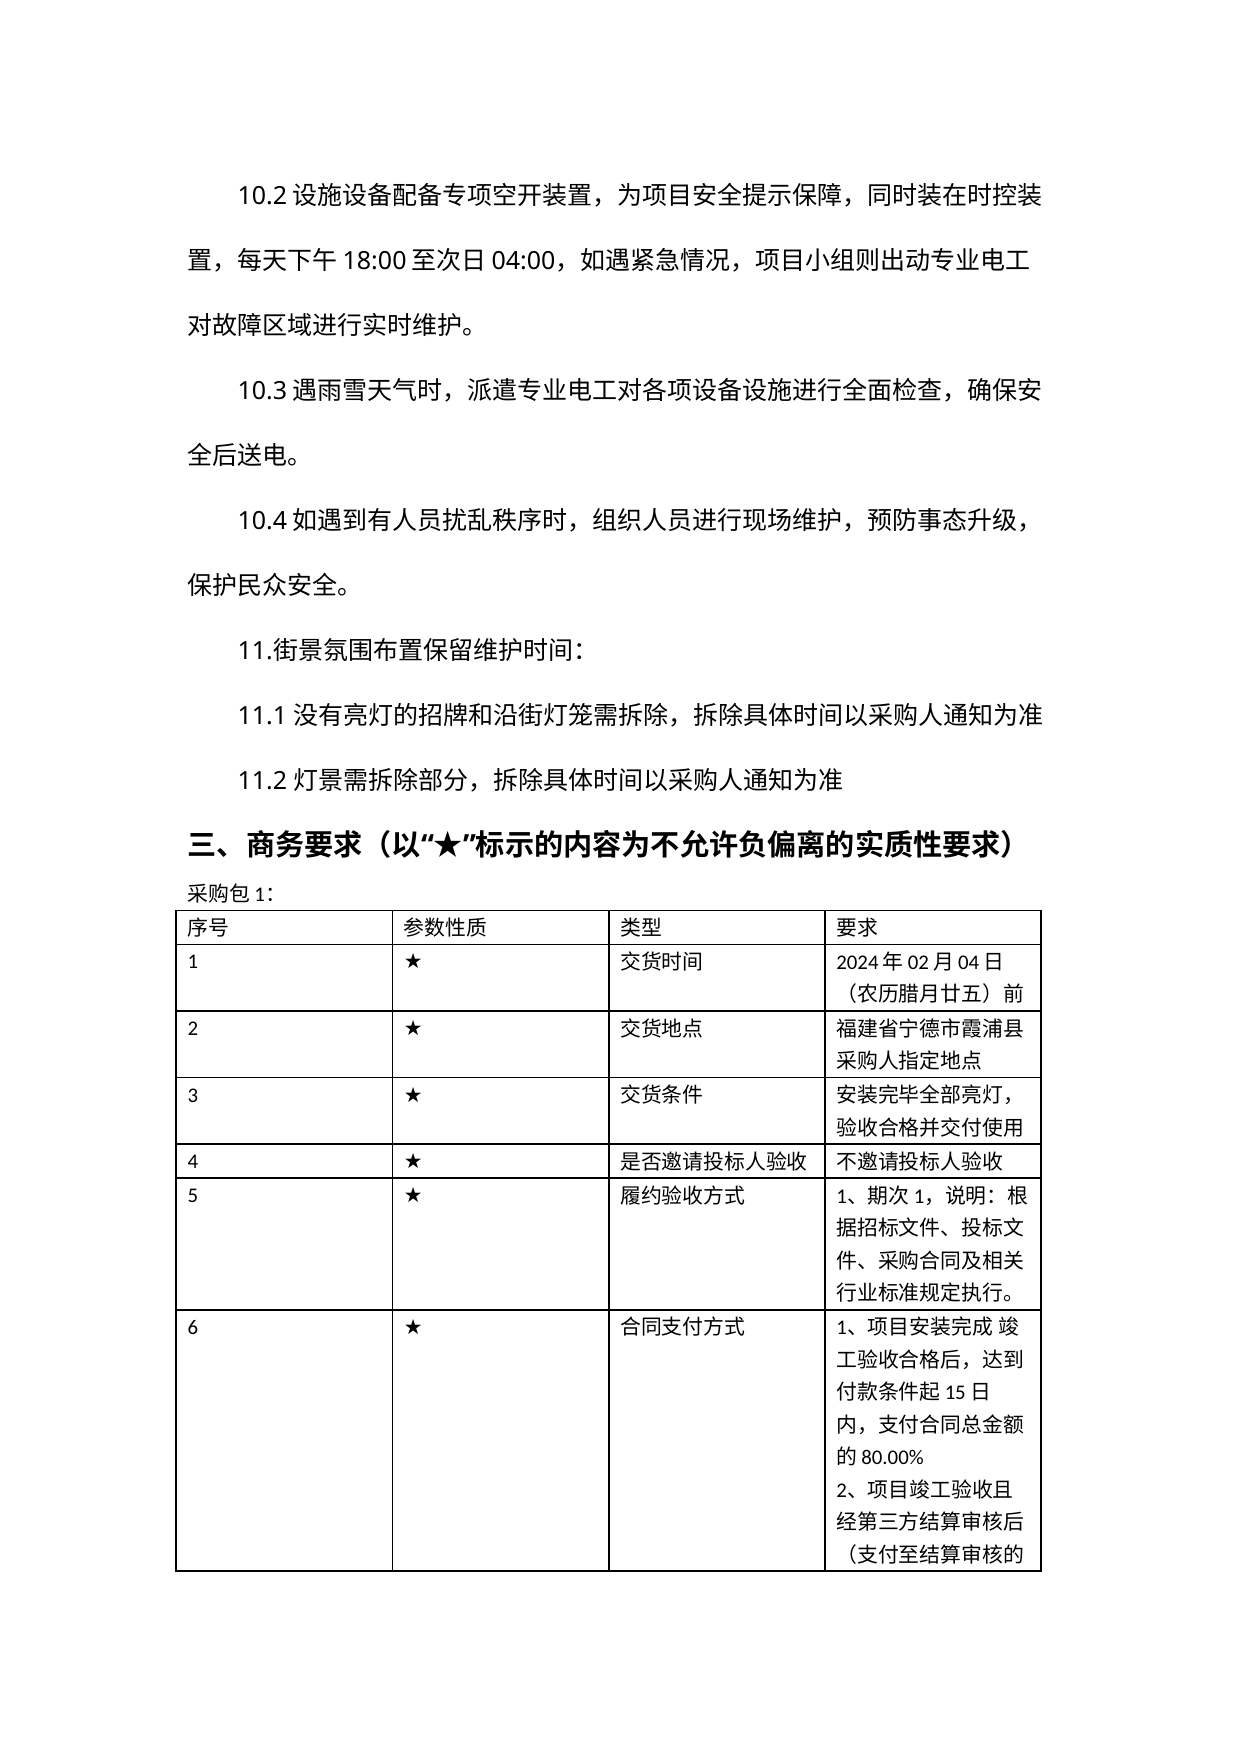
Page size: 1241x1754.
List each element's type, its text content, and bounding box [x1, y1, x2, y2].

table_cell 2 [177, 1012, 392, 1077]
table_cell 是否邀请投标人验收 [610, 1145, 824, 1177]
table_cell 6 [177, 1311, 392, 1570]
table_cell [826, 1311, 1040, 1570]
text 10.3遇雨雪天气时，派遣专业电工对各项设备设施进行全面检查，确保安全后送电。 [187, 357, 1053, 487]
table_cell 3 [177, 1078, 392, 1143]
table_cell ★ [393, 1078, 608, 1143]
table_cell 交货地点 [610, 1012, 824, 1077]
table_cell 福建省宁德市霞浦县采购人指定地点 [826, 1012, 1040, 1077]
text 三、商务要求（以“★”标示的内容为不允许负偏离的实质性要求） [187, 812, 1053, 877]
table_cell 合同支付方式 [610, 1311, 824, 1570]
table_cell 4 [177, 1145, 392, 1177]
table_header 类型 [610, 911, 824, 943]
text 11.1 没有亮灯的招牌和沿街灯笼需拆除，拆除具体时间以采购人通知为准 [187, 682, 1053, 747]
table_cell 1 [177, 945, 392, 1010]
text 11.街景氛围布置保留维护时间： [187, 617, 1053, 682]
text 采购包1： [187, 877, 1053, 909]
text 10.4如遇到有人员扰乱秩序时，组织人员进行现场维护，预防事态升级，保护民众安全。 [187, 487, 1053, 617]
table_cell 交货条件 [610, 1078, 824, 1143]
table_header 序号 [177, 911, 392, 943]
table_cell ★ [393, 945, 608, 1010]
table_header 要求 [826, 911, 1040, 943]
table_cell 履约验收方式 [610, 1179, 824, 1309]
text 11.2 灯景需拆除部分，拆除具体时间以采购人通知为准 [187, 747, 1053, 812]
table_cell 交货时间 [610, 945, 824, 1010]
table_header 参数性质 [393, 911, 608, 943]
table_cell ★ [393, 1311, 608, 1570]
table_cell 2024年02月04日（农历腊月廿五）前 [826, 945, 1040, 1010]
table_cell ★ [393, 1179, 608, 1309]
text 10.2设施设备配备专项空开装置，为项目安全提示保障，同时装在时控装置，每天下午18:00至次日04:00，如遇紧急情况，项目小组则出动专业电工对故障区域进行实时维护。 [187, 162, 1053, 357]
table_cell 5 [177, 1179, 392, 1309]
table_cell 不邀请投标人验收 [826, 1145, 1040, 1177]
table_cell ★ [393, 1145, 608, 1177]
table_cell 安装完毕全部亮灯，验收合格并交付使用 [826, 1078, 1040, 1143]
table_cell ★ [393, 1012, 608, 1077]
table_cell 1、期次1，说明：根据招标文件、投标文件、采购合同及相关行业标准规定执行。 [826, 1179, 1040, 1309]
